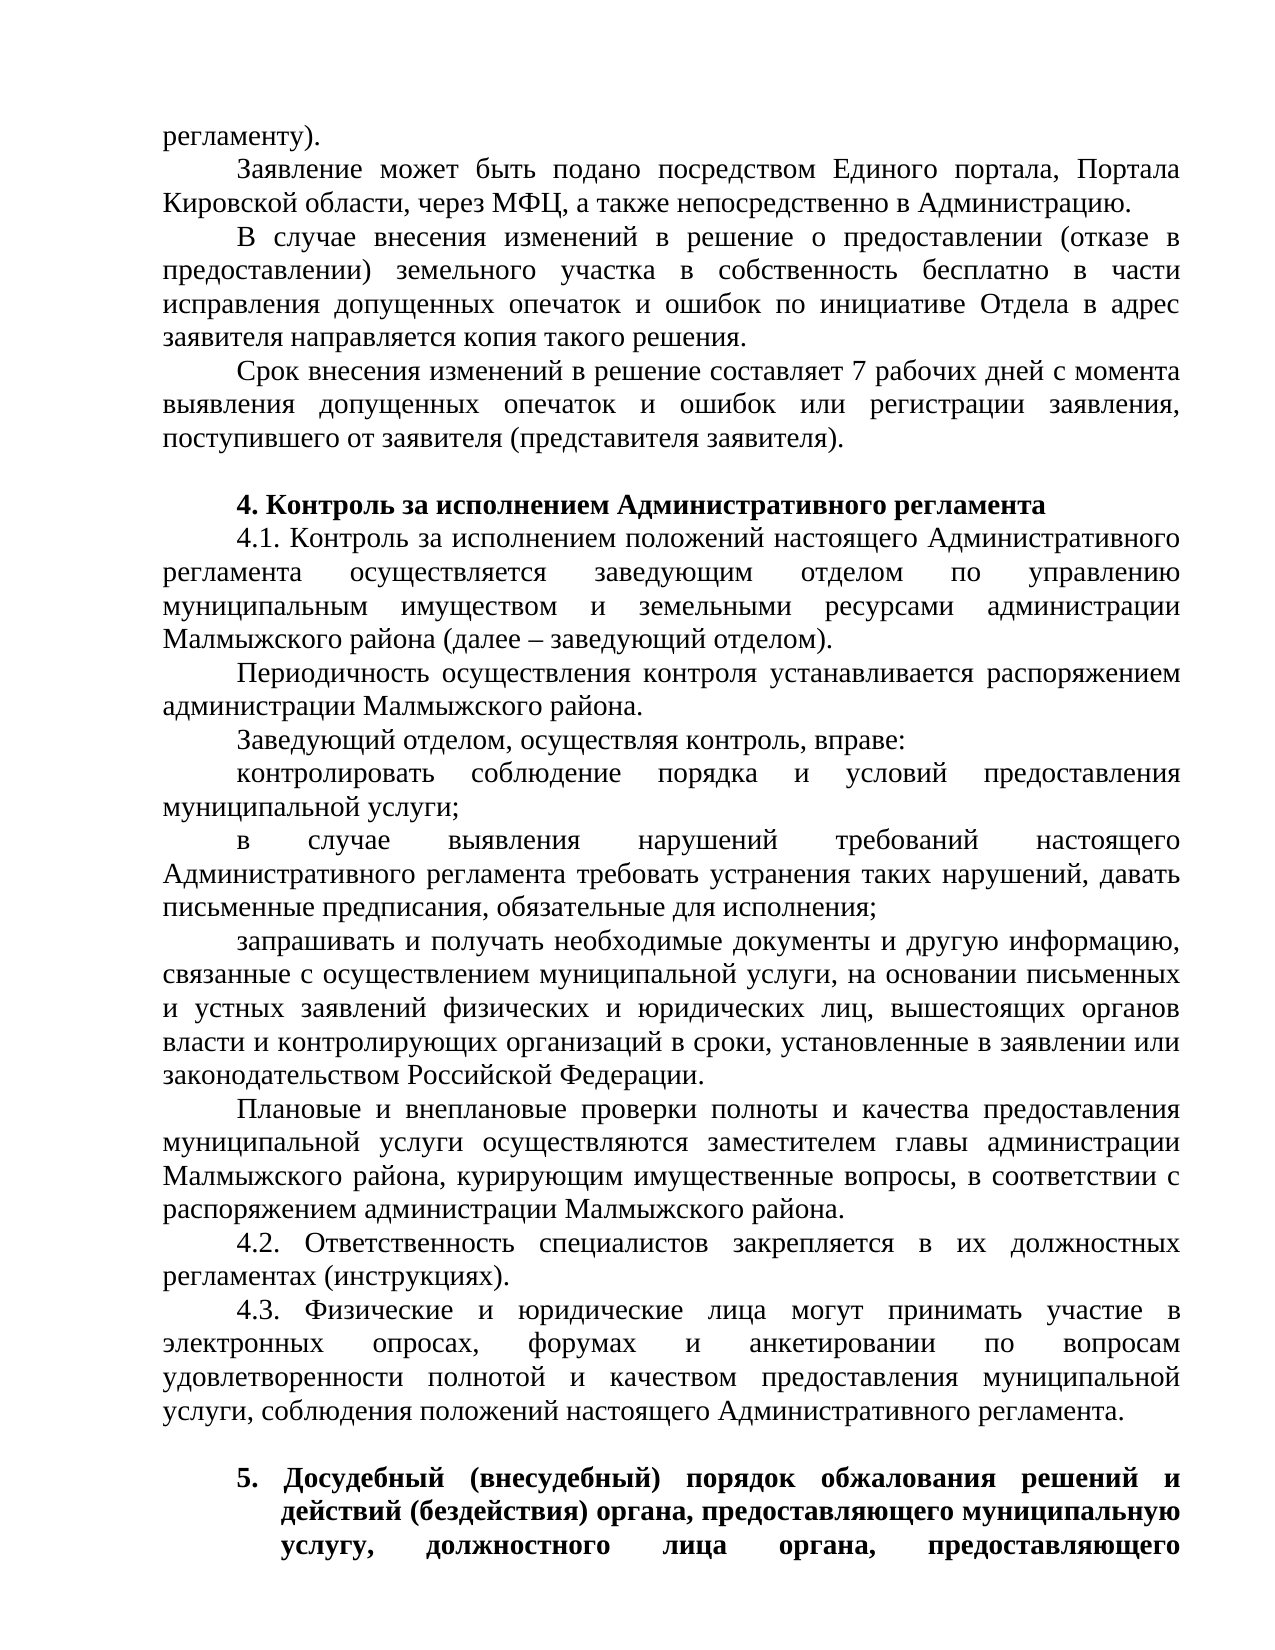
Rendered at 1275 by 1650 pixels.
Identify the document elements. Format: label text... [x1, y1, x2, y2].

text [162, 118, 1181, 152]
text 4.2. Ответственность специалистов закрепляется в их должностных регламентах (инструкциях). [162, 1225, 1181, 1292]
text запрашивать и получать необходимые документы и другую информацию, связанные с осуществлением муниципальной услуги, на основании письменных и устных заявлений физических и юридических лиц, вышестоящих органов власти и контролирующих организаций в сроки, установленные в заявлении или законодательством Российской Федерации. [162, 923, 1181, 1091]
text Заявление может быть подано посредством Единого портала, Портала Кировской области, через МФЦ, а также непосредственно в Администрацию. [162, 152, 1181, 219]
text В случае внесения изменений в решение о предоставлении (отказе в предоставлении) земельного участка в собственность бесплатно в части исправления допущенных опечаток и ошибок по инициативе Отдела в адрес заявителя направляется копия такого решения. [162, 219, 1181, 353]
text 4.1. Контроль за исполнением положений настоящего Административного регламента осуществляется заведующим отделом по управлению муниципальным имуществом и земельными ресурсами администрации Малмыжского района (далее – заведующий отделом). [162, 521, 1181, 655]
text Заведующий отделом, осуществляя контроль, вправе: [162, 722, 1181, 755]
text Срок внесения изменений в решение составляет 7 рабочих дней с момента выявления допущенных опечаток и ошибок или регистрации заявления, поступившего от заявителя (представителя заявителя). [162, 353, 1181, 453]
text контролировать соблюдение порядка и условий предоставления муниципальной услуги; [162, 755, 1181, 822]
text Плановые и внеплановые проверки полноты и качества предоставления муниципальной услуги осуществляются заместителем главы администрации Малмыжского района, курирующим имущественные вопросы, в соответствии с распоряжением администрации Малмыжского района. [162, 1091, 1181, 1225]
text Периодичность осуществления контроля устанавливается распоряжением администрации Малмыжского района. [162, 655, 1181, 722]
text 4. Контроль за исполнением Административного регламента [162, 487, 1181, 521]
text в случае выявления нарушений требований настоящего Административного регламента требовать устранения таких нарушений, давать письменные предписания, обязательные для исполнения; [162, 822, 1181, 923]
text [236, 1460, 1181, 1560]
text 4.3. Физические и юридические лица могут принимать участие в электронных опросах, форумах и анкетировании по вопросам удовлетворенности полнотой и качеством предоставления муниципальной услуги, соблюдения положений настоящего Административного регламента. [162, 1292, 1181, 1426]
